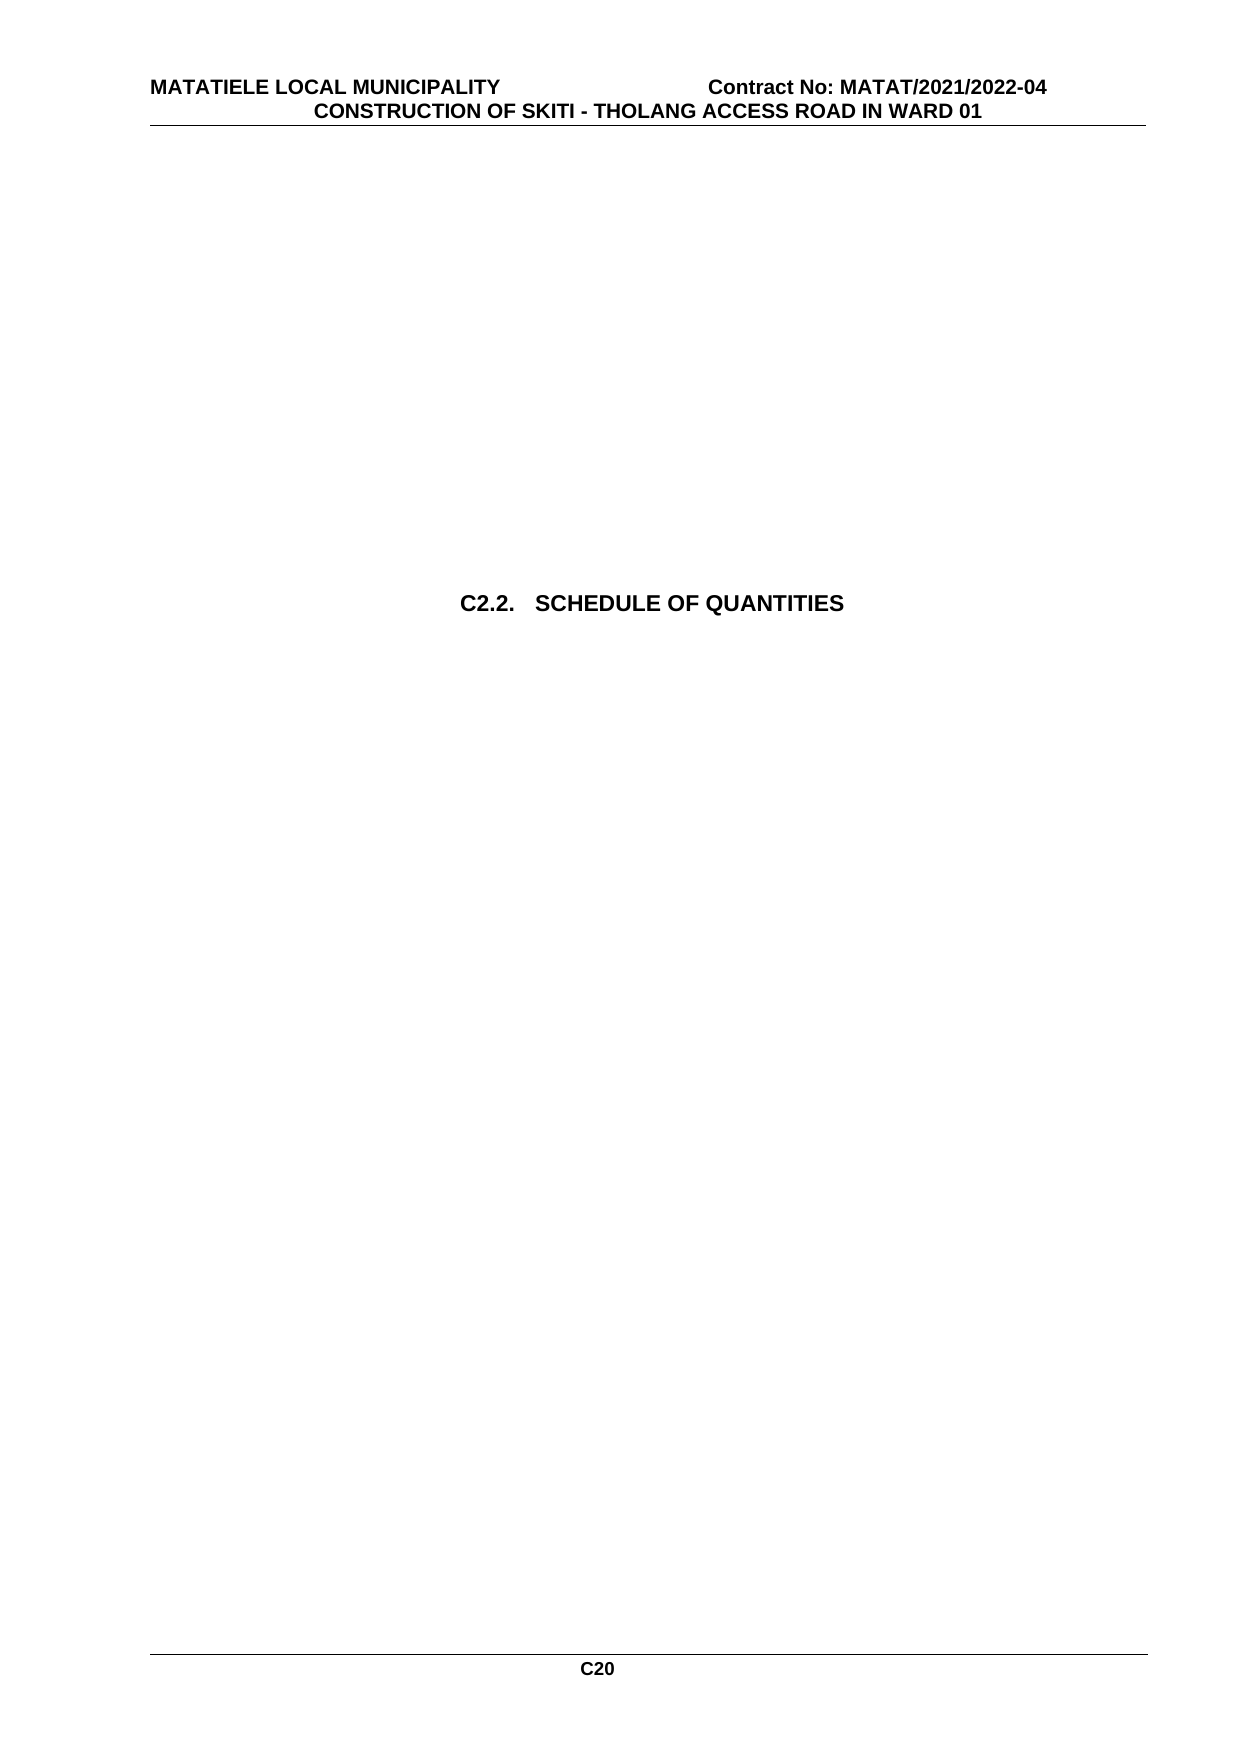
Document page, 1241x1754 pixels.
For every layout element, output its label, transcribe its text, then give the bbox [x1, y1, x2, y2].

text C2.2. SCHEDULE OF QUANTITIES [150, 590, 1154, 616]
